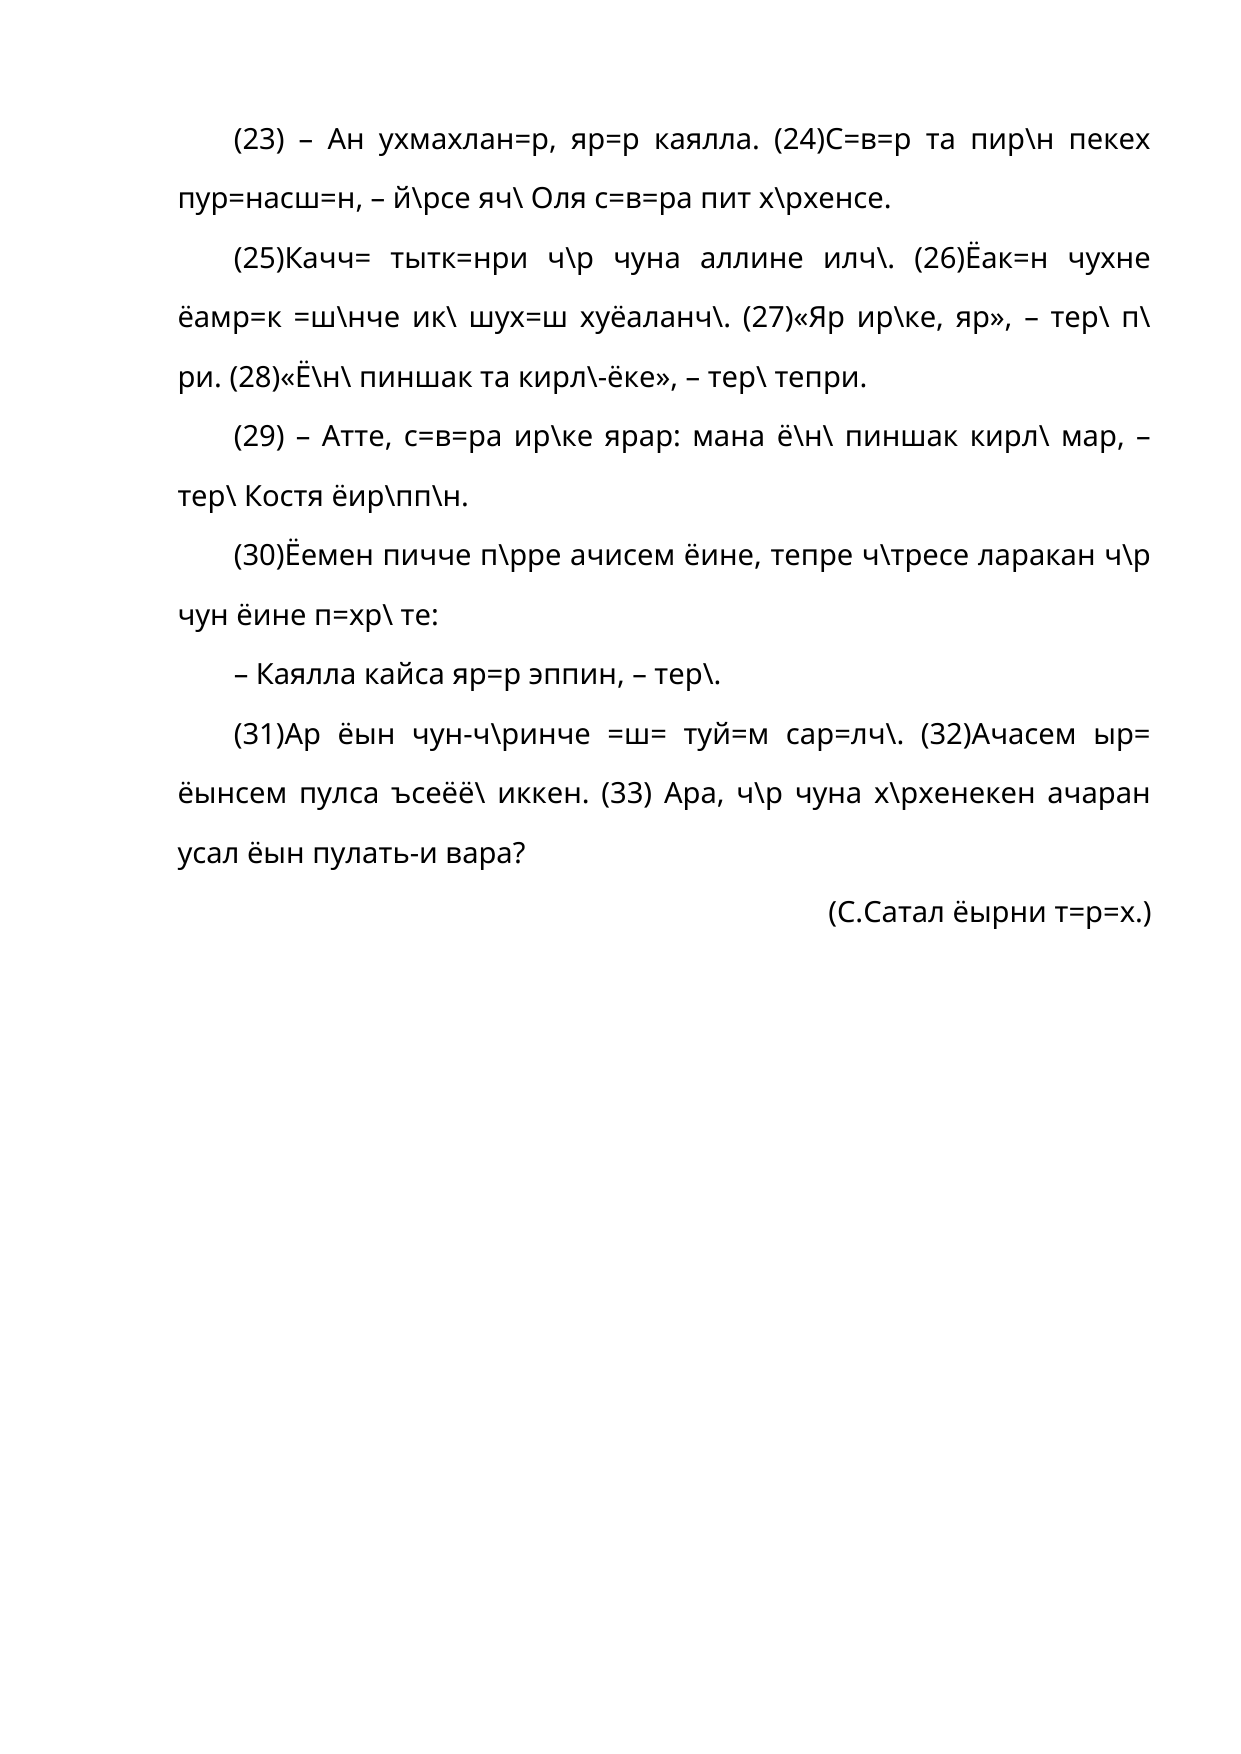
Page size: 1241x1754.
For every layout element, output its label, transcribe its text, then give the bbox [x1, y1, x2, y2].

text (29) – Атте, с=в=ра ир\ке ярар: мана ё\н\ пиншак кирл\ мар, – тер\ Костя ёир\пп\н. [177, 416, 1152, 515]
text (С.Сатал ёырни т=р=х.) [177, 891, 1152, 931]
text (23) – Ан ухмахлан=р, яр=р каялла. (24)С=в=р та пир\н пекех пур=насш=н, – й\рсе яч\ Оля с=в=ра пит х\рхенсе. [177, 118, 1152, 217]
text – Каялла кайса яр=р эппин, – тер\. [177, 653, 1152, 693]
text (31)Ар ёын чун-ч\ринче =ш= туй=м сар=лч\. (32)Ачасем ыр= ёынсем пулса ъсеёё\ иккен. (33) Ара, ч\р чуна х\рхенекен ачаран усал ёын пулать-и вара? [177, 713, 1152, 872]
text (25)Качч= тытк=нри ч\р чуна аллине илч\. (26)Ёак=н чухне ёамр=к =ш\нче ик\ шух=ш хуёаланч\. (27)«Яр ир\ке, яр», – тер\ п\ри. (28)«Ё\н\ пиншак та кирл\-ёке», – тер\ тепри. [177, 237, 1152, 396]
text (30)Ёемен пичче п\рре ачисем ёине, тепре ч\тресе ларакан ч\р чун ёине п=хр\ те: [177, 534, 1152, 634]
